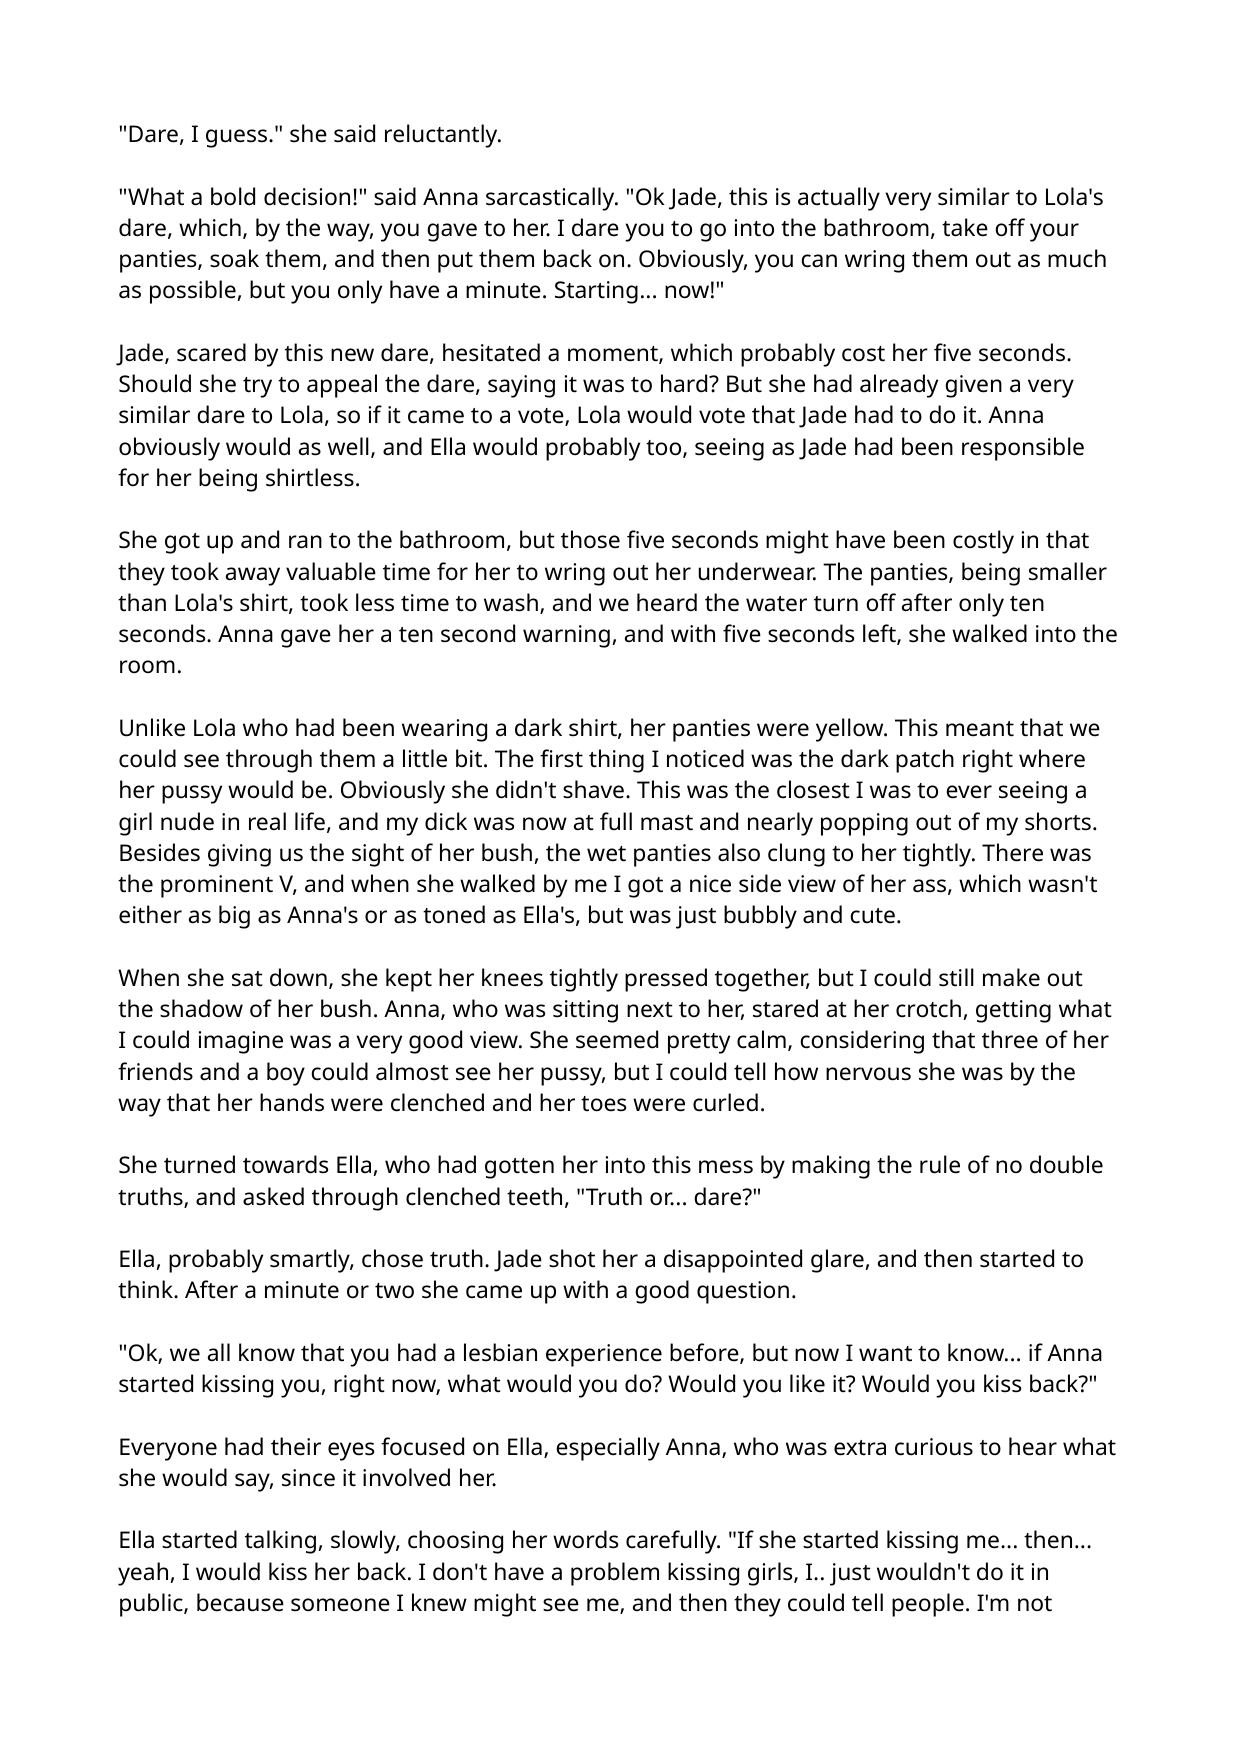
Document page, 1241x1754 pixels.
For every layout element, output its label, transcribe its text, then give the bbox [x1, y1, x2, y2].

text Jade, scared by this new dare, hesitated a moment, which probably cost her five seconds. Should she try to appeal the dare, saying it was to hard? But she had already given a very similar dare to Lola, so if it came to a vote, Lola would vote that Jade had to do it. Anna obviously would as well, and Ella would probably too, seeing as Jade had been responsible for her being shirtless. [118, 337, 1122, 493]
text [118, 1524, 1122, 1618]
text When she sat down, she kept her knees tightly pressed together, but I could still make out the shadow of her bush. Anna, who was sitting next to her, stared at her crotch, getting what I could imagine was a very good view. She seemed pretty calm, considering that three of her friends and a boy could almost see her pussy, but I could tell how nervous she was by the way that her hands were clenched and her toes were curled. [118, 962, 1122, 1118]
text Unlike Lola who had been wearing a dark shirt, her panties were yellow. This meant that we could see through them a little bit. The first thing I noticed was the dark patch right where her pussy would be. Obviously she didn't shave. This was the closest I was to ever seeing a girl nude in real life, and my dick was now at full mast and nearly popping out of my shorts. Besides giving us the sight of her bush, the wet panties also clung to her tightly. There was the prominent V, and when she walked by me I got a nice side view of her ass, which wasn't either as big as Anna's or as toned as Ella's, but was just bubbly and cute. [118, 712, 1122, 931]
text "Ok, we all know that you had a lesbian experience before, but now I want to know... if Anna started kissing you, right now, what would you do? Would you like it? Would you kiss back?" [118, 1337, 1122, 1399]
text She turned towards Ella, who had gotten her into this mess by making the rule of no double truths, and asked through clenched teeth, "Truth or... dare?" [118, 1149, 1122, 1212]
text Ella, probably smartly, chose truth. Jade shot her a disappointed glare, and then started to think. After a minute or two she came up with a good question. [118, 1243, 1122, 1306]
text She got up and ran to the bathroom, but those five seconds might have been costly in that they took away valuable time for her to wring out her underwear. The panties, being smaller than Lola's shirt, took less time to wash, and we heard the water turn off after only ten seconds. Anna gave her a ten second warning, and with five seconds left, she walked into the room. [118, 524, 1122, 681]
text "What a bold decision!" said Anna sarcastically. "Ok Jade, this is actually very similar to Lola's dare, which, by the way, you gave to her. I dare you to go into the bathroom, take off your panties, soak them, and then put them back on. Obviously, you can wring them out as much as possible, but you only have a minute. Starting... now!" [118, 181, 1122, 306]
text Everyone had their eyes focused on Ella, especially Anna, who was extra curious to hear what she would say, since it involved her. [118, 1431, 1122, 1493]
text "Dare, I guess." she said reluctantly. [118, 118, 1122, 149]
